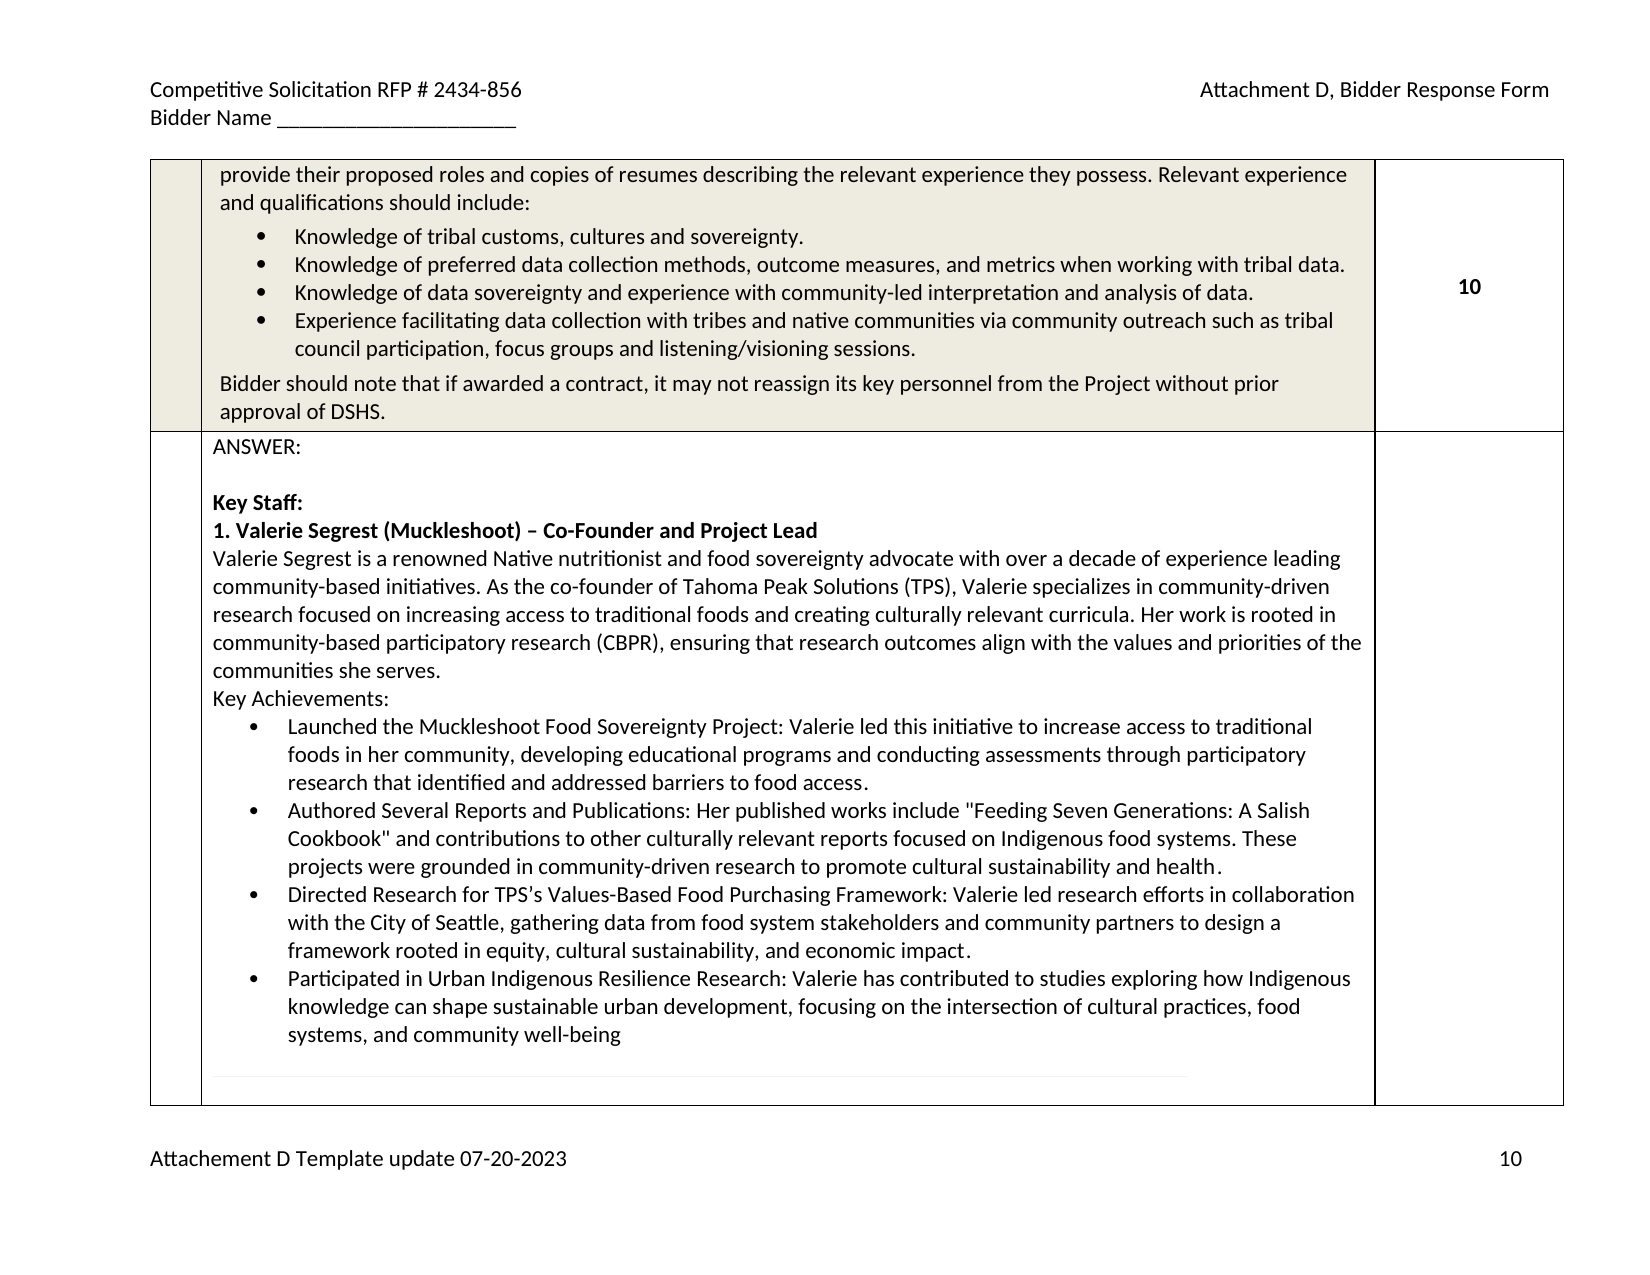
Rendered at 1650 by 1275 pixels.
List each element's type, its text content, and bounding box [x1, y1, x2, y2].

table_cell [202, 160, 1374, 431]
table_cell 10 [1376, 160, 1563, 431]
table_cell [202, 432, 1374, 1104]
table_cell E [151, 160, 201, 431]
table_cell [1376, 432, 1563, 1104]
table_cell [151, 432, 201, 1104]
